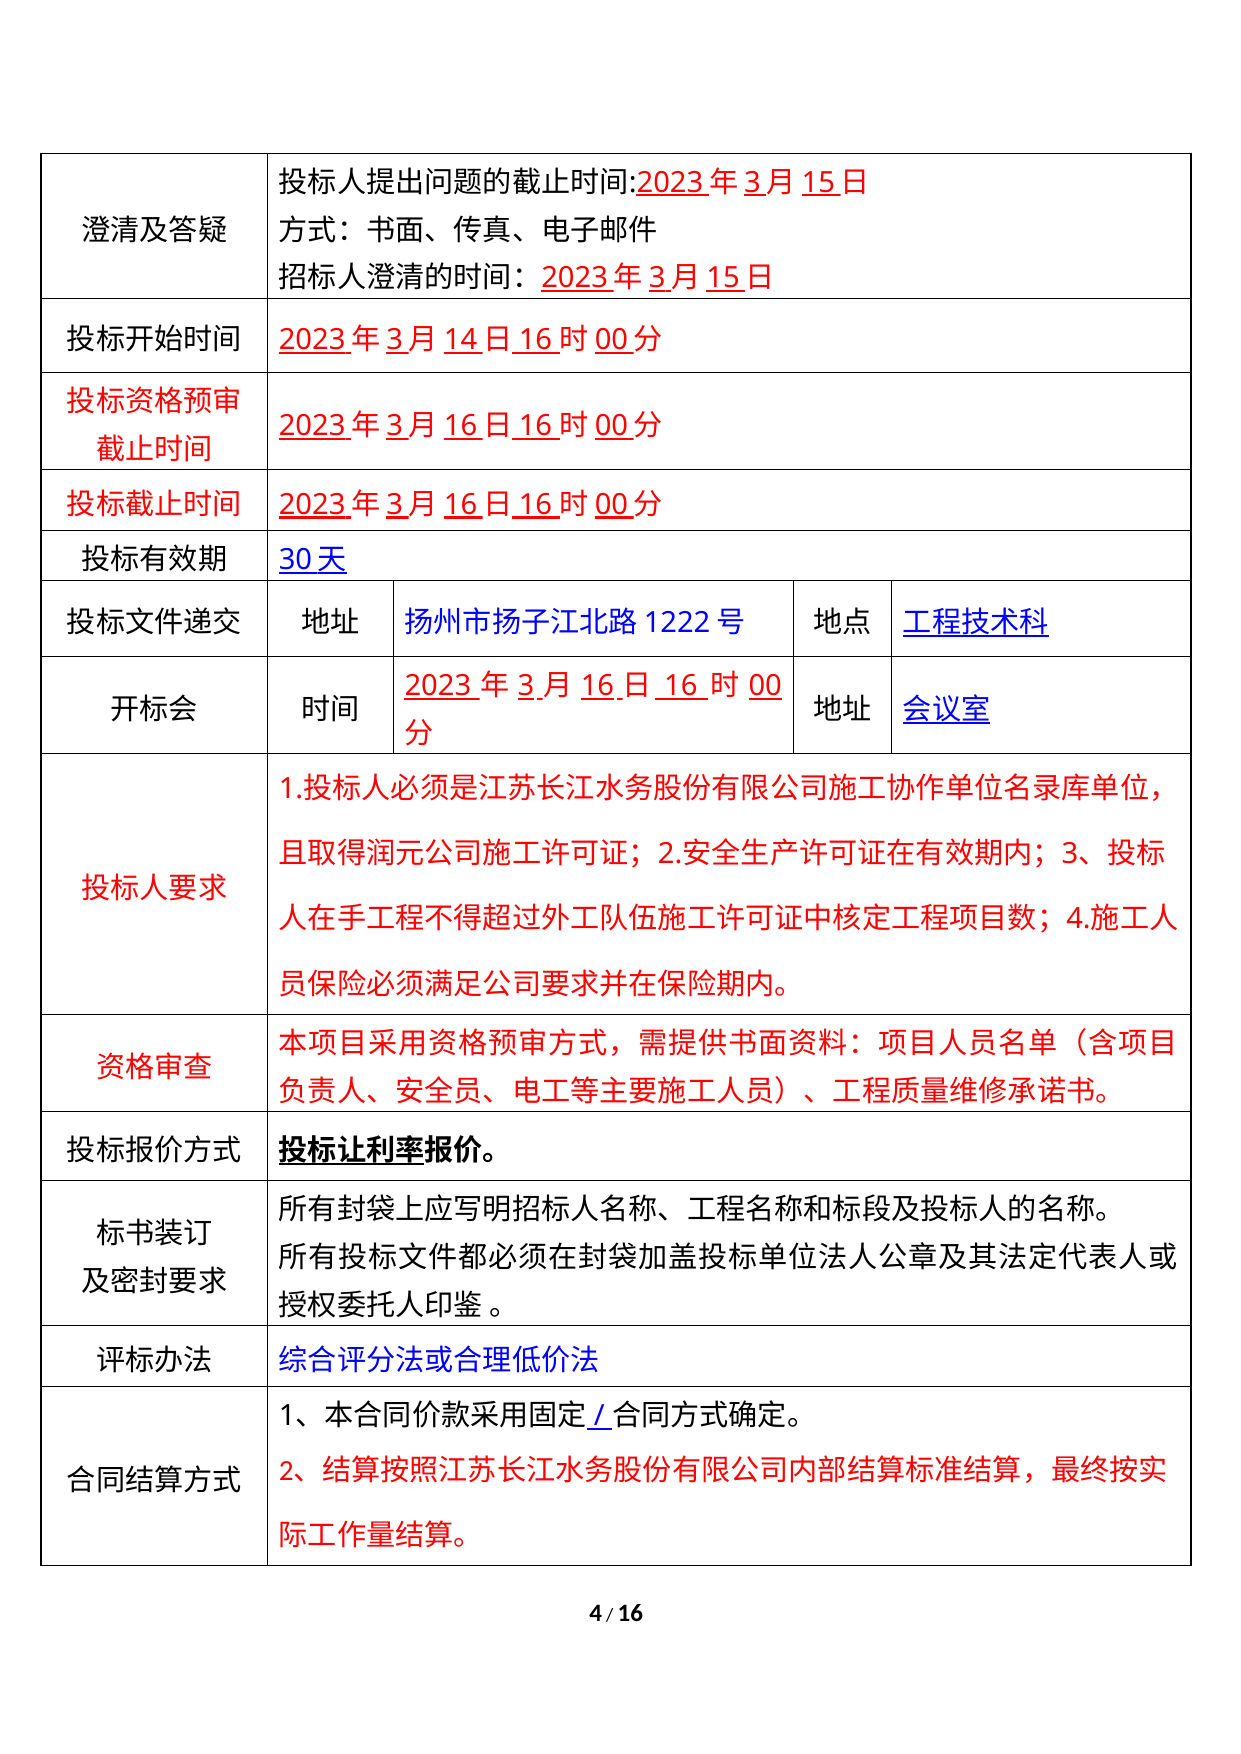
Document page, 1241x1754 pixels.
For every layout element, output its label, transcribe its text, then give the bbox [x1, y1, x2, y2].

table_cell 扬州市扬子江北路1222号 [394, 581, 793, 656]
table_cell 会议室 [892, 657, 1190, 753]
table_cell 地点 [794, 581, 891, 656]
table_cell 2023年3月16日 16 时00分 [394, 657, 793, 753]
table_cell 地址 [794, 657, 891, 753]
table_cell 投标文件递交 [42, 581, 267, 656]
table_cell 1.投标人必须是江苏长江水务股份有限公司施工协作单位名录库单位，且取得润元公司施工许可证；2.安全生产许可证在有效期内；3、投标人在手工程不得超过外工队伍施工许可证中核定工程项目数；4.施工人员保险必须满足公司要求并在保险期内。 [268, 754, 1190, 1014]
table_cell 投标资格预审截止时间 [42, 373, 267, 469]
table_cell 澄清及答疑 [42, 154, 267, 297]
table_cell 工程技术科 [892, 581, 1190, 656]
table_cell 投标开始时间 [42, 299, 267, 372]
table_cell 标书装订 及密封要求 [42, 1181, 267, 1325]
table_cell 地址 [268, 581, 393, 656]
table_cell 2023年3月14日 16 时00分 [268, 299, 1190, 372]
table_cell 1、本合同价款采用固定 / 合同方式确定。 2、结算按照江苏长江水务股份有限公司内部结算标准结算，最终按实际工作量结算。 [268, 1387, 1190, 1565]
table_cell 开标会 [42, 657, 267, 753]
table_cell 30天 [268, 531, 1190, 580]
table_cell 综合评分法或合理低价法 [268, 1326, 1190, 1386]
table_cell 投标报价方式 [42, 1112, 267, 1180]
table_cell 2023年3月16日 16 时00分 [268, 373, 1190, 469]
table_cell 投标有效期 [42, 531, 267, 580]
table_cell 2023年3月16日 16 时00分 [268, 470, 1190, 529]
table_cell 评标办法 [42, 1326, 267, 1386]
table_cell 投标截止时间 [42, 470, 267, 529]
table_cell 合同结算方式 [42, 1387, 267, 1565]
table_cell 资格审查 [42, 1015, 267, 1111]
table_cell 本项目采用资格预审方式，需提供书面资料：项目人员名单（含项目负责人、安全员、电工等主要施工人员）、工程质量维修承诺书。 [268, 1015, 1190, 1111]
table_cell 投标让利率报价。 [268, 1112, 1190, 1180]
table_cell 投标人要求 [42, 754, 267, 1014]
table_cell 投标人提出问题的截止时间:2023年3月15日 方式：书面、传真、电子邮件 招标人澄清的时间：2023年3月15日 [268, 154, 1190, 297]
table_cell 时间 [268, 657, 393, 753]
table_cell 所有封袋上应写明招标人名称、工程名称和标段及投标人的名称。 所有投标文件都必须在封袋加盖投标单位法人公章及其法定代表人或授权委托人印鉴 。 [268, 1181, 1190, 1325]
